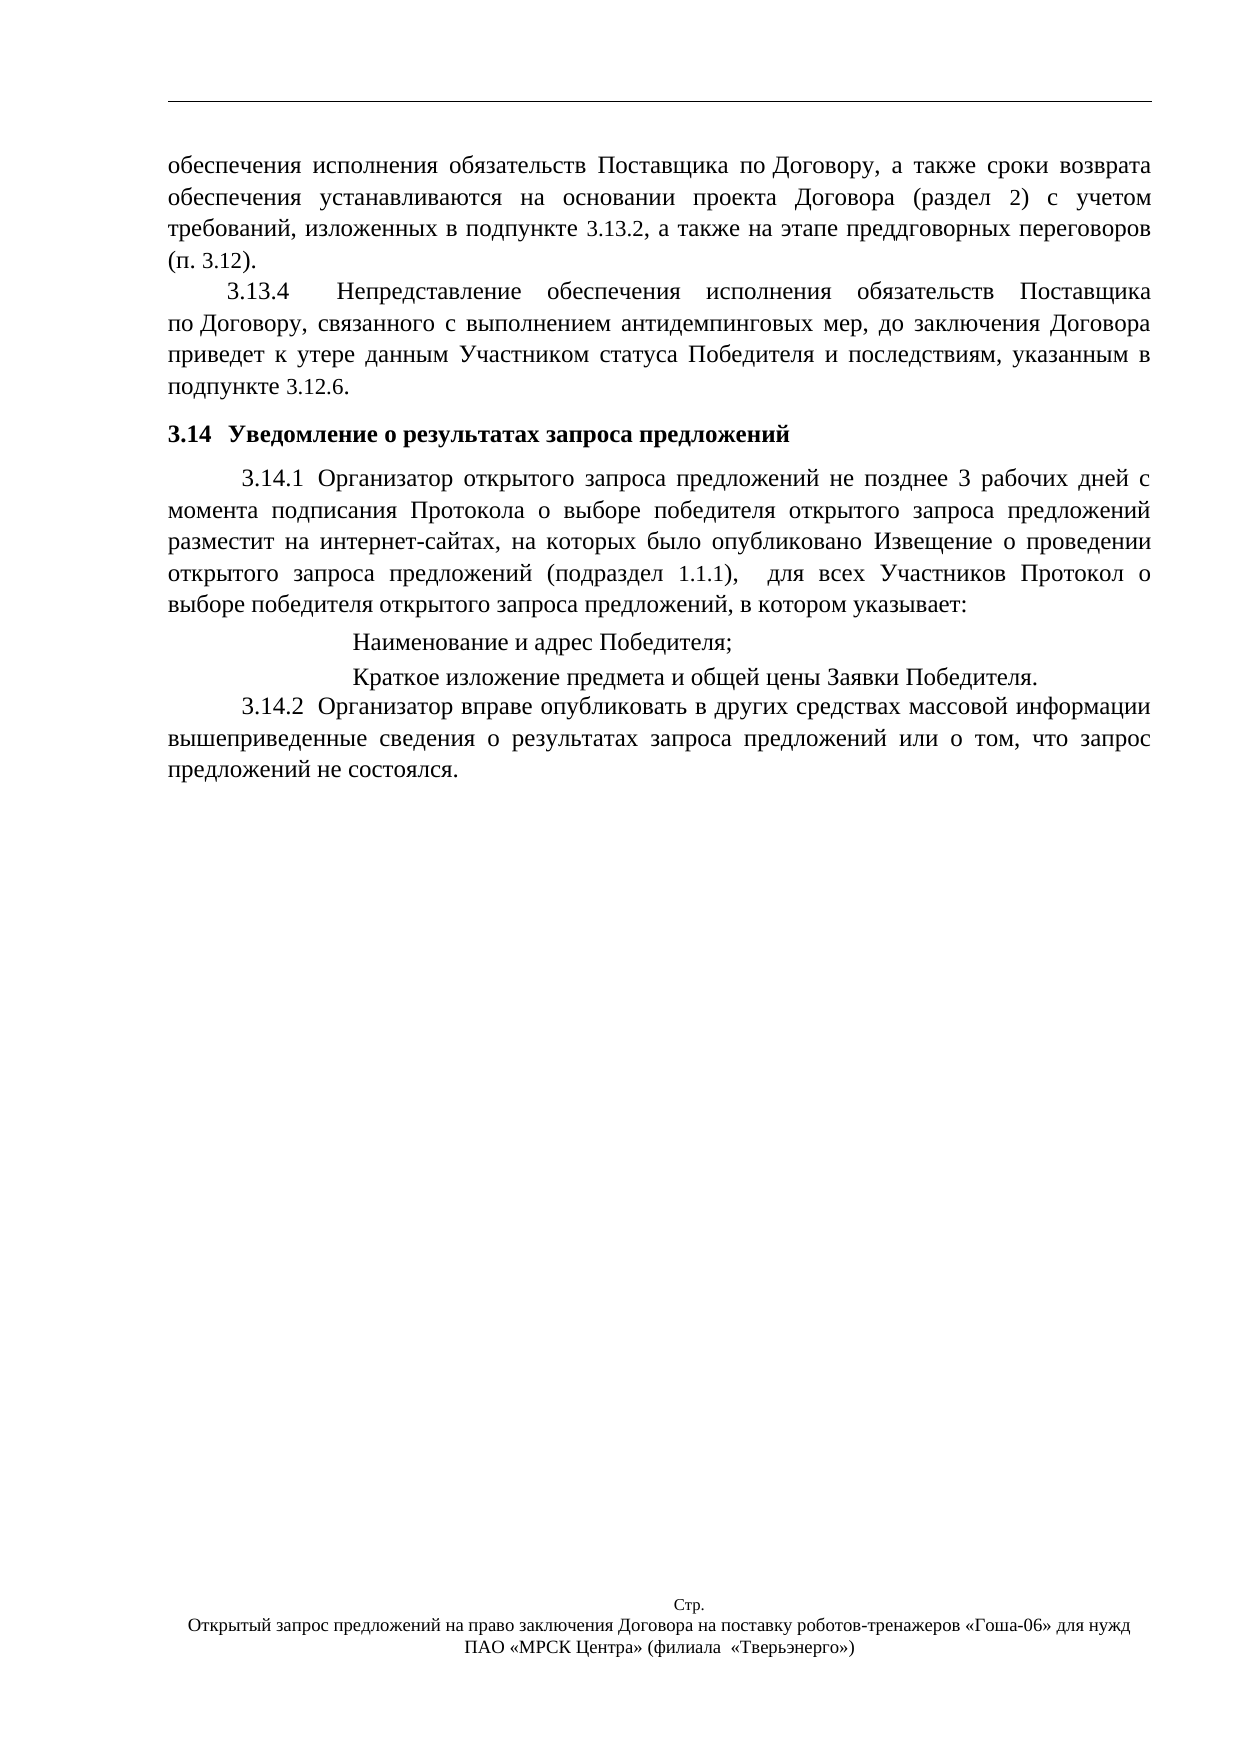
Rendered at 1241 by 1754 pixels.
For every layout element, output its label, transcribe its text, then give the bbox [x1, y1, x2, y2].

text 3.14.1 Организатор открытого запроса предложений не позднее 3 рабочих дней с момента подписания Протокола о выборе победителя открытого запроса предложений разместит на интернет-сайтах, на которых было опубликовано Извещение о проведении открытого запроса предложений (подраздел 1.1.1), для всех Участников Протокол о выборе победителя открытого запроса предложений, в котором указывает: [168, 463, 1152, 618]
subtitle Уведомление о результатах запроса предложений [168, 419, 1152, 448]
list Краткое изложение предмета и общей цены Заявки Победителя. [352, 662, 1166, 691]
list Непредставление обеспечения исполнения обязательств Поставщика по Договору, связанного с выполнением антидемпинговых мер, до заключения Договора приведет к утере данным Участником статуса Победителя и последствиям, указанным в подпункте 3.12.6. [168, 276, 1152, 400]
list Наименование и адрес Победителя; [352, 627, 1166, 656]
text 3.14.2 Организатор вправе опубликовать в других средствах массовой информации вышеприведенные сведения о результатах запроса предложений или о том, что запрос предложений не состоялся. [168, 691, 1152, 783]
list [168, 150, 1152, 273]
